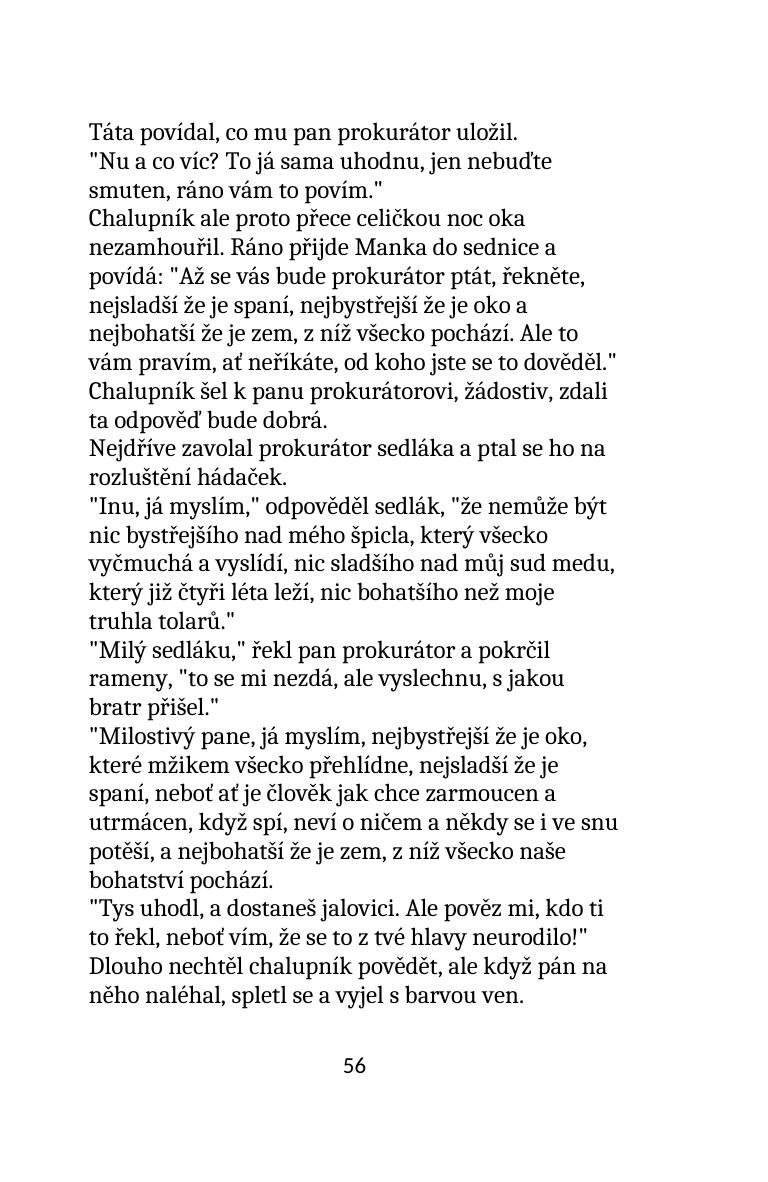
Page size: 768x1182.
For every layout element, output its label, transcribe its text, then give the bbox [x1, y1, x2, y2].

text "Milostivý pane, já myslím, nejbystřejší že je oko, které mžikem všecko přehlídne, nejsladší že je spaní, neboť ať je člověk jak chce zarmoucen a utrmácen, když spí, neví o ničem a někdy se i ve snu potěší, a nejbohatší že je zem, z níž všecko naše bohatství pochází. [89, 722, 620, 894]
text Chalupník ale proto přece celičkou noc oka nezamhouřil. Ráno přijde Manka do sednice a povídá: "Až se vás bude prokurátor ptát, řekněte, nejsladší že je spaní, nejbystřejší že je oko a nejbohatší že je zem, z níž všecko pochází. Ale to vám pravím, ať neříkáte, od koho jste se to dověděl." Chalupník šel k panu prokurátorovi, žádostiv, zdali ta odpověď bude dobrá. [89, 204, 620, 434]
text "Nu a co víc? To já sama uhodnu, jen nebuďte smuten, ráno vám to povím." [89, 147, 620, 204]
text Nejdříve zavolal prokurátor sedláka a ptal se ho na rozluštění hádaček. [89, 434, 620, 492]
text Táta povídal, co mu pan prokurátor uložil. [89, 118, 620, 147]
text "Inu, já myslím," odpověděl sedlák, "že nemůže být nic bystřejšího nad mého špicla, který všecko vyčmuchá a vyslídí, nic sladšího nad můj sud medu, který již čtyři léta leží, nic bohatšího než moje truhla tolarů." [89, 492, 620, 636]
text "Milý sedláku," řekl pan prokurátor a pokrčil rameny, "to se mi nezdá, ale vyslechnu, s jakou bratr přišel." [89, 636, 620, 722]
text Dlouho nechtěl chalupník povědět, ale když pán na něho naléhal, spletl se a vyjel s barvou ven. [89, 952, 620, 1009]
text "Tys uhodl, a dostaneš jalovici. Ale pověz mi, kdo ti to řekl, neboť vím, že se to z tvé hlavy neurodilo!" [89, 894, 620, 952]
